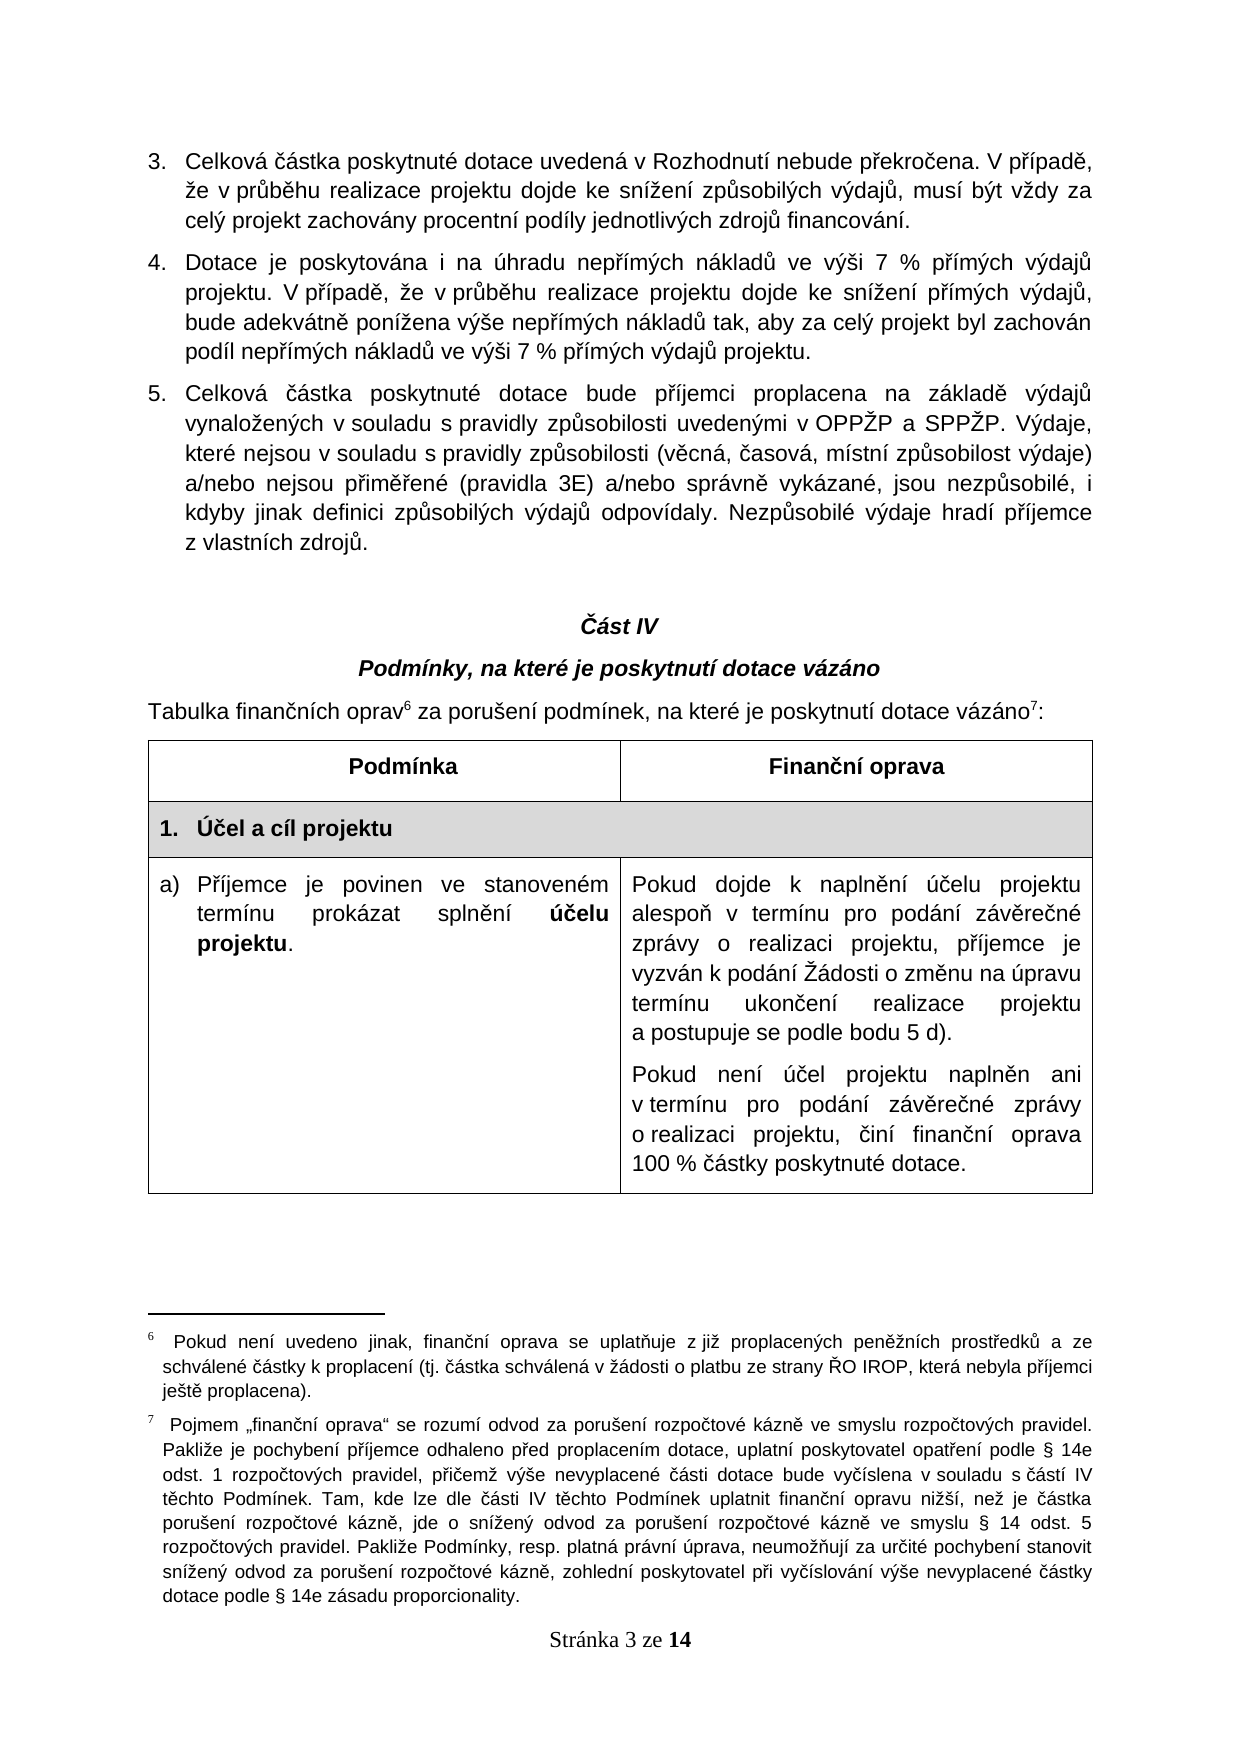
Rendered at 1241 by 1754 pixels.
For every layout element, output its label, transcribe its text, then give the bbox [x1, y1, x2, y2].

table_cell Pokud dojde k naplnění účelu projektu alespoň v termínu pro podání závěrečné zprávy o realizaci projektu, příjemce je vyzván k podání Žádosti o změnu na úpravu termínu ukončení realizace projektu a postupuje se podle bodu 5 d). Pokud není účel projektu naplněn ani v termínu pro podání závěrečné zprávy o realizaci projektu, činí finanční oprava 100 % částky poskytnuté dotace. [621, 858, 1092, 1193]
list Dotace je poskytována i na úhradu nepřímých nákladů ve výši 7 % přímých výdajů projektu. V případě, že v průběhu realizace projektu dojde ke snížení přímých výdajů, bude adekvátně ponížena výše nepřímých nákladů tak, aby za celý projekt byl zachován podíl nepřímých nákladů ve výši 7 % přímých výdajů projektu. [148, 249, 1093, 364]
subtitle Část IV [148, 613, 1093, 639]
subtitle Podmínky, na které je poskytnutí dotace vázáno [148, 655, 1093, 682]
table_header Finanční oprava [621, 741, 1092, 801]
text Tabulka finančních oprav za porušení podmínek, na které je poskytnutí dotace vázáno: [148, 698, 1093, 724]
table_header Podmínka [149, 741, 620, 801]
table_cell Příjemce je povinen ve stanoveném termínu prokázat splnění účelu projektu. [149, 858, 620, 1193]
list Celková částka poskytnuté dotace uvedená v Rozhodnutí nebude překročena. V případě, že v průběhu realizace projektu dojde ke snížení způsobilých výdajů, musí být vždy za celý projekt zachovány procentní podíly jednotlivých zdrojů financování. [148, 148, 1093, 233]
table_cell Účel a cíl projektu [149, 802, 1092, 857]
list Celková částka poskytnuté dotace bude příjemci proplacena na základě výdajů vynaložených v souladu s pravidly způsobilosti uvedenými v OPPŽP a SPPŽP. Výdaje, které nejsou v souladu s pravidly způsobilosti (věcná, časová, místní způsobilost výdaje) a/nebo nejsou přiměřené (pravidla 3E) a/nebo správně vykázané, jsou nezpůsobilé, i kdyby jinak definici způsobilých výdajů odpovídaly. Nezpůsobilé výdaje hradí příjemce z vlastních zdrojů. [148, 380, 1093, 555]
